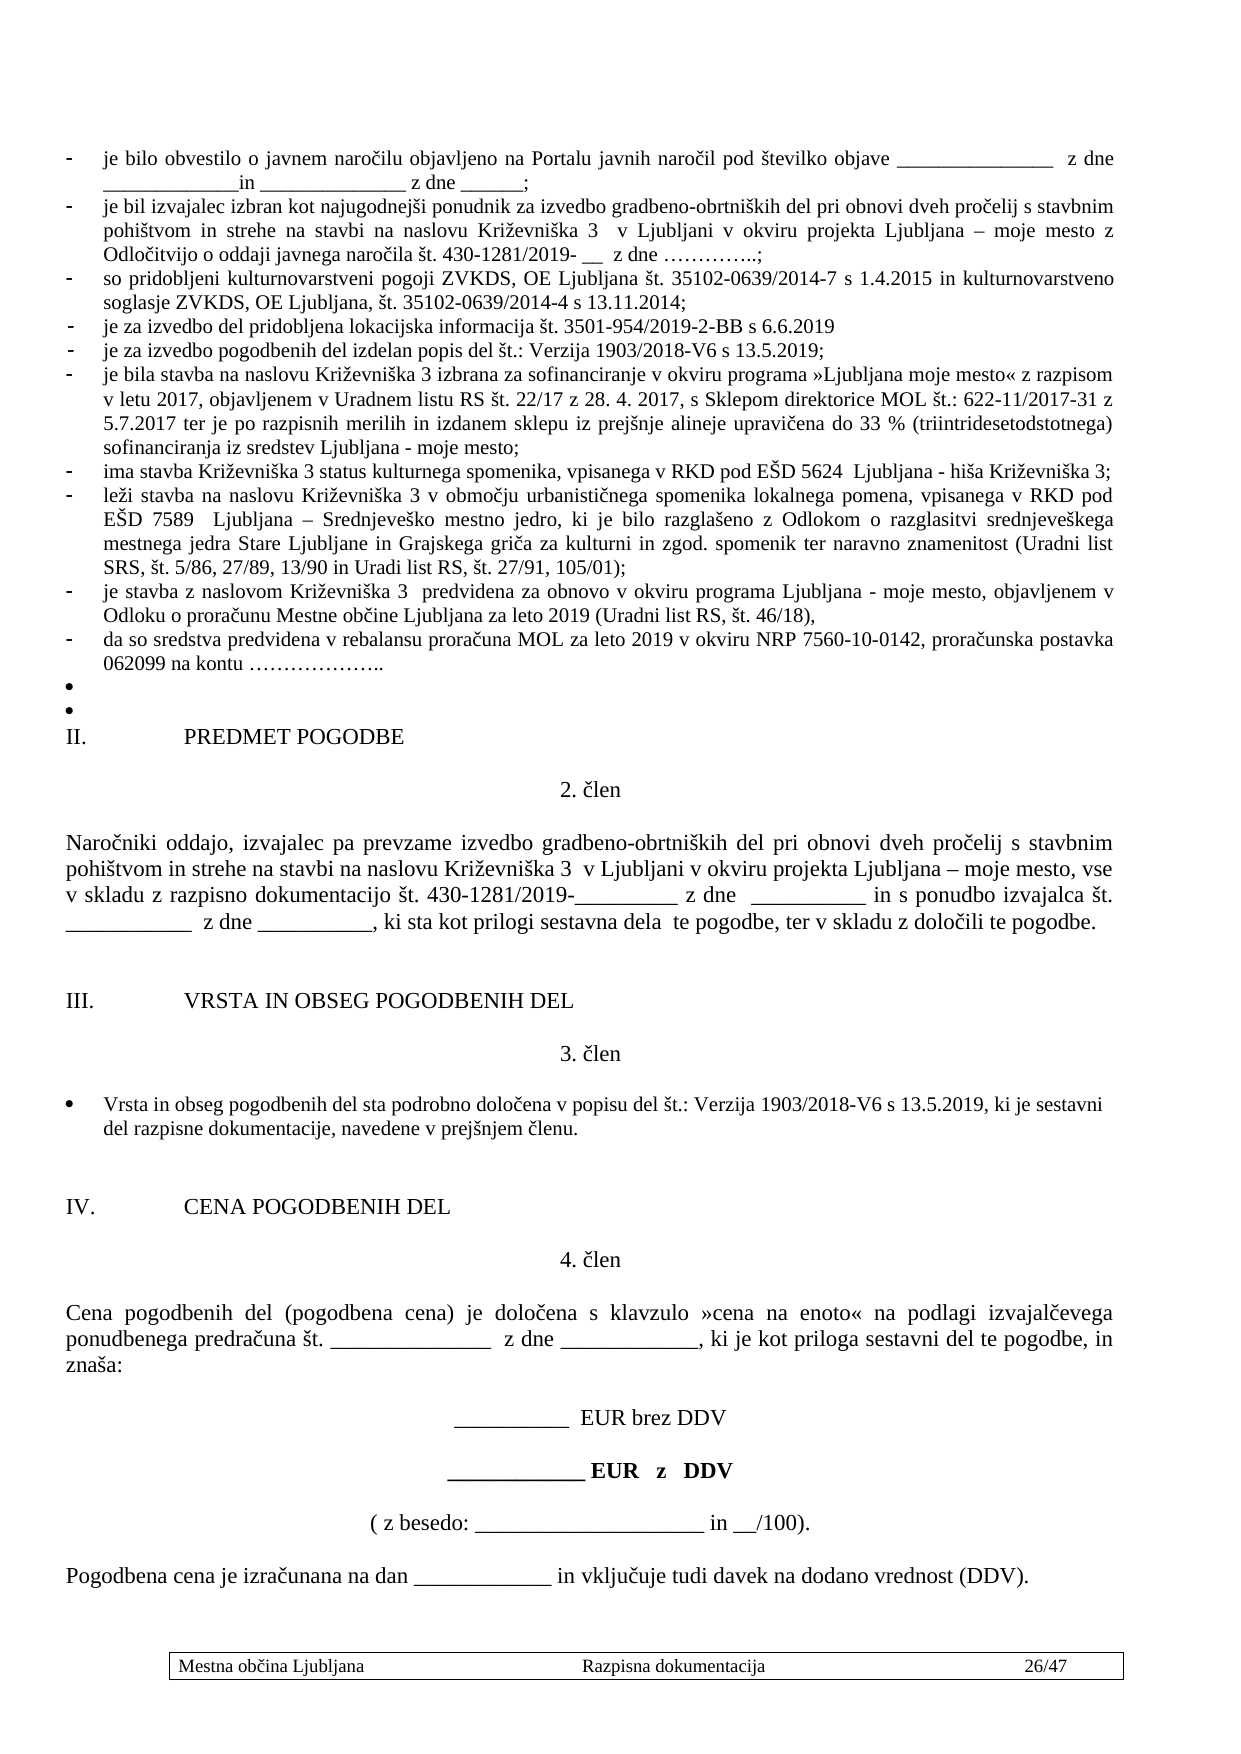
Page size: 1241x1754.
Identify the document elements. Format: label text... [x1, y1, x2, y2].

subtitle CENA POGODBENIH DEL [66, 1193, 1115, 1219]
text __________ EUR brez DDV [66, 1404, 1115, 1430]
list je bila stavba na naslovu Križevniška 3 izbrana za sofinanciranje v okviru programa »Ljubljana moje mesto« z razpisom v letu 2017, objavljenem v Uradnem listu RS št. 22/17 z 28. 4. 2017, s Sklepom direktorice MOL št.: 622-11/2017-31 z 5.7.2017 ter je po razpisnih merilih in izdanem sklepu iz prejšnje alineje upravičena do 33 % (triintridesetodstotnega) sofinanciranja iz sredstev Ljubljana - moje mesto; [66, 362, 1115, 459]
list je bilo obvestilo o javnem naročilu objavljeno na Portalu javnih naročil pod številko objave _______________ z dne _____________in ______________ z dne ______; [66, 146, 1115, 194]
list je stavba z naslovom Križevniška 3 predvidena za obnovo v okviru programa Ljubljana - moje mesto, objavljenem v Odloku o proračunu Mestne občine Ljubljana za leto 2019 (Uradni list RS, št. 46/18), [66, 579, 1115, 627]
list je za izvedbo pogodbenih del izdelan popis del št.: Verzija 1903/2018-V6 s 13.5.2019; [66, 338, 1115, 362]
list da so sredstva predvidena v rebalansu proračuna MOL za leto 2019 v okviru NRP 7560-10-0142, proračunska postavka 062099 na kontu ……………….. [66, 627, 1115, 675]
text 3. člen [66, 1039, 1115, 1066]
text Pogodbena cena je izračunana na dan ____________ in vključuje tudi davek na dodano vrednost (DDV). [66, 1562, 1115, 1588]
list leži stavba na naslovu Križevniška 3 v območju urbanističnega spomenika lokalnega pomena, vpisanega v RKD pod EŠD 7589 Ljubljana – Srednjeveško mestno jedro, ki je bilo razglašeno z Odlokom o razglasitvi srednjeveškega mestnega jedra Stare Ljubljane in Grajskega griča za kulturni in zgod. spomenik ter naravno znamenitost (Uradni list SRS, št. 5/86, 27/89, 13/90 in Uradi list RS, št. 27/91, 105/01); [66, 483, 1115, 579]
subtitle PREDMET POGODBE [66, 723, 1115, 750]
list Vrsta in obseg pogodbenih del sta podrobno določena v popisu del št.: Verzija 1903/2018-V6 s 13.5.2019, ki je sestavni del razpisne dokumentacije, navedene v prejšnjem členu. [66, 1092, 1115, 1140]
text Naročniki oddajo, izvajalec pa prevzame izvedbo gradbeno-obrtniških del pri obnovi dveh pročelij s stavbnim pohištvom in strehe na stavbi na naslovu Križevniška 3 v Ljubljani v okviru projekta Ljubljana – moje mesto, vse v skladu z razpisno dokumentacijo št. 430-1281/2019-_________ z dne __________ in s ponudbo izvajalca št. ___________ z dne __________, ki sta kot prilogi sestavna dela te pogodbe, ter v skladu z določili te pogodbe. [66, 829, 1115, 934]
text Cena pogodbenih del (pogodbena cena) je določena s klavzulo »cena na enoto« na podlagi izvajalčevega ponudbenega predračuna št. ______________ z dne ____________, ki je kot priloga sestavni del te pogodbe, in znaša: [66, 1298, 1115, 1378]
text ____________ EUR z DDV [66, 1457, 1115, 1483]
list so pridobljeni kulturnovarstveni pogoji ZVKDS, OE Ljubljana št. 35102-0639/2014-7 s 1.4.2015 in kulturnovarstveno soglasje ZVKDS, OE Ljubljana, št. 35102-0639/2014-4 s 13.11.2014; [66, 266, 1115, 314]
text 4. člen [66, 1246, 1115, 1272]
text 2. člen [66, 776, 1115, 802]
text ( z besedo: ____________________ in __/100). [66, 1509, 1115, 1536]
list je za izvedbo del pridobljena lokacijska informacija št. 3501-954/2019-2-BB s 6.6.2019 [66, 314, 1115, 338]
subtitle VRSTA IN OBSEG POGODBENIH DEL [66, 987, 1115, 1013]
list je bil izvajalec izbran kot najugodnejši ponudnik za izvedbo gradbeno-obrtniških del pri obnovi dveh pročelij s stavbnim pohištvom in strehe na stavbi na naslovu Križevniška 3 v Ljubljani v okviru projekta Ljubljana – moje mesto z Odločitvijo o oddaji javnega naročila št. 430-1281/2019- __ z dne …………..; [66, 194, 1115, 266]
list ima stavba Križevniška 3 status kulturnega spomenika, vpisanega v RKD pod EŠD 5624 Ljubljana - hiša Križevniška 3; [66, 459, 1115, 483]
